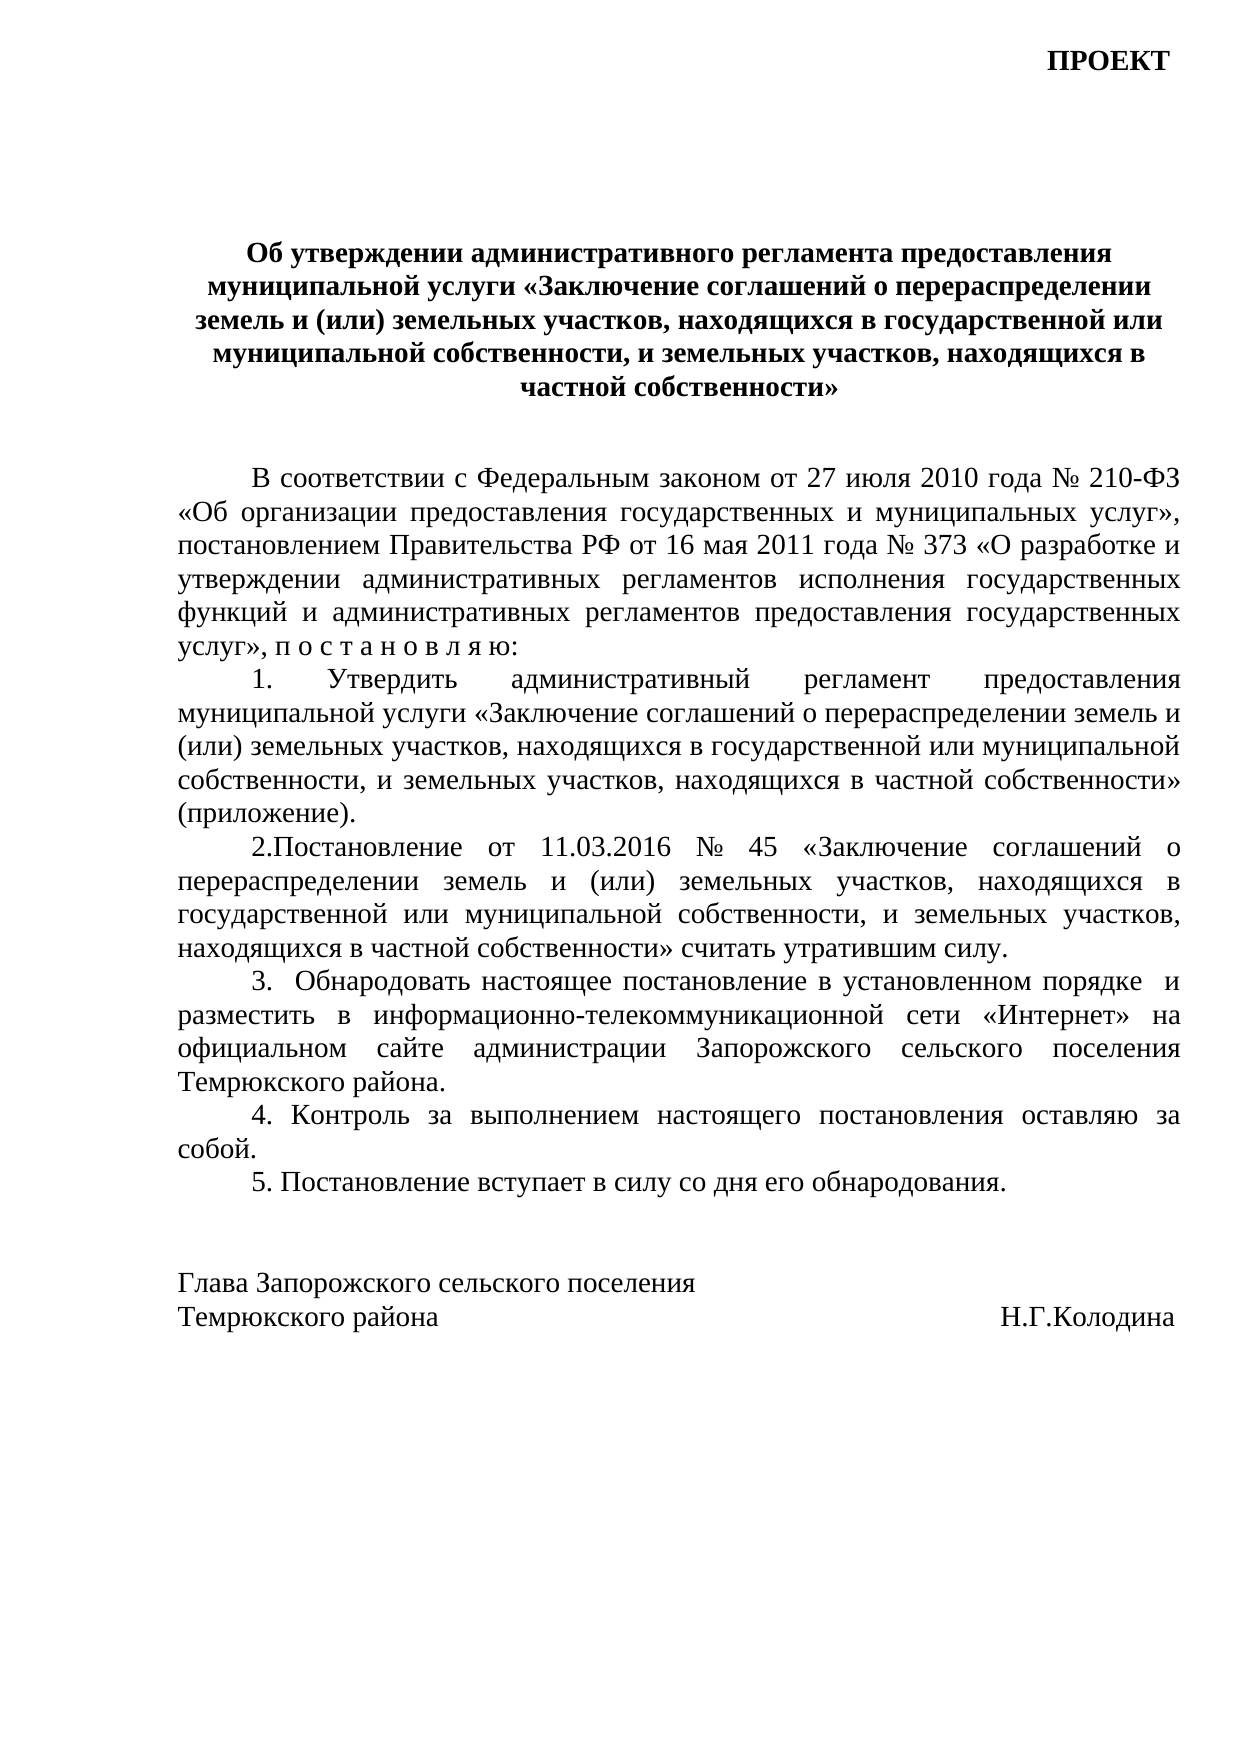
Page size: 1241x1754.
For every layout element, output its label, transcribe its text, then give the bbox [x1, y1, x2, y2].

text Глава Запорожского сельского поселения [177, 1265, 1181, 1299]
text В соответствии с Федеральным законом от 27 июля 2010 года № 210-ФЗ «Об организации предоставления государственных и муниципальных услуг», постановлением Правительства РФ от 16 мая 2011 года № 373 «О разработке и утверждении административных регламентов исполнения государственных функций и административных регламентов предоставления государственных услуг», п о с т а н о в л я ю: [177, 460, 1181, 661]
text 2.Постановление от 11.03.2016 № 45 «Заключение соглашений о перераспределении земель и (или) земельных участков, находящихся в государственной или муниципальной собственности, и земельных участков, находящихся в частной собственности» считать утратившим силу. [177, 829, 1181, 963]
text 1. Утвердить административный регламент предоставления муниципальной услуги «Заключение соглашений о перераспределении земель и (или) земельных участков, находящихся в государственной или муниципальной собственности, и земельных участков, находящихся в частной собственности» (приложение). [177, 661, 1181, 829]
text 3. Обнародовать настоящее постановление в установленном порядке и разместить в информационно-телекоммуникационной сети «Интернет» на официальном сайте администрации Запорожского сельского поселения Темрюкского района. [177, 963, 1181, 1097]
text Об утверждении административного регламента предоставления муниципальной услуги «Заключение соглашений о перераспределении земель и (или) земельных участков, находящихся в государственной или муниципальной собственности, и земельных участков, находящихся в частной собственности» [177, 235, 1181, 403]
table_header ПРОЕКТ [177, 44, 1181, 206]
text Темрюкского района Н.Г.Колодина [177, 1299, 1181, 1332]
text 5. Постановление вступает в силу со дня его обнародования. [177, 1164, 1181, 1198]
text 4. Контроль за выполнением настоящего постановления оставляю за собой. [177, 1097, 1181, 1164]
